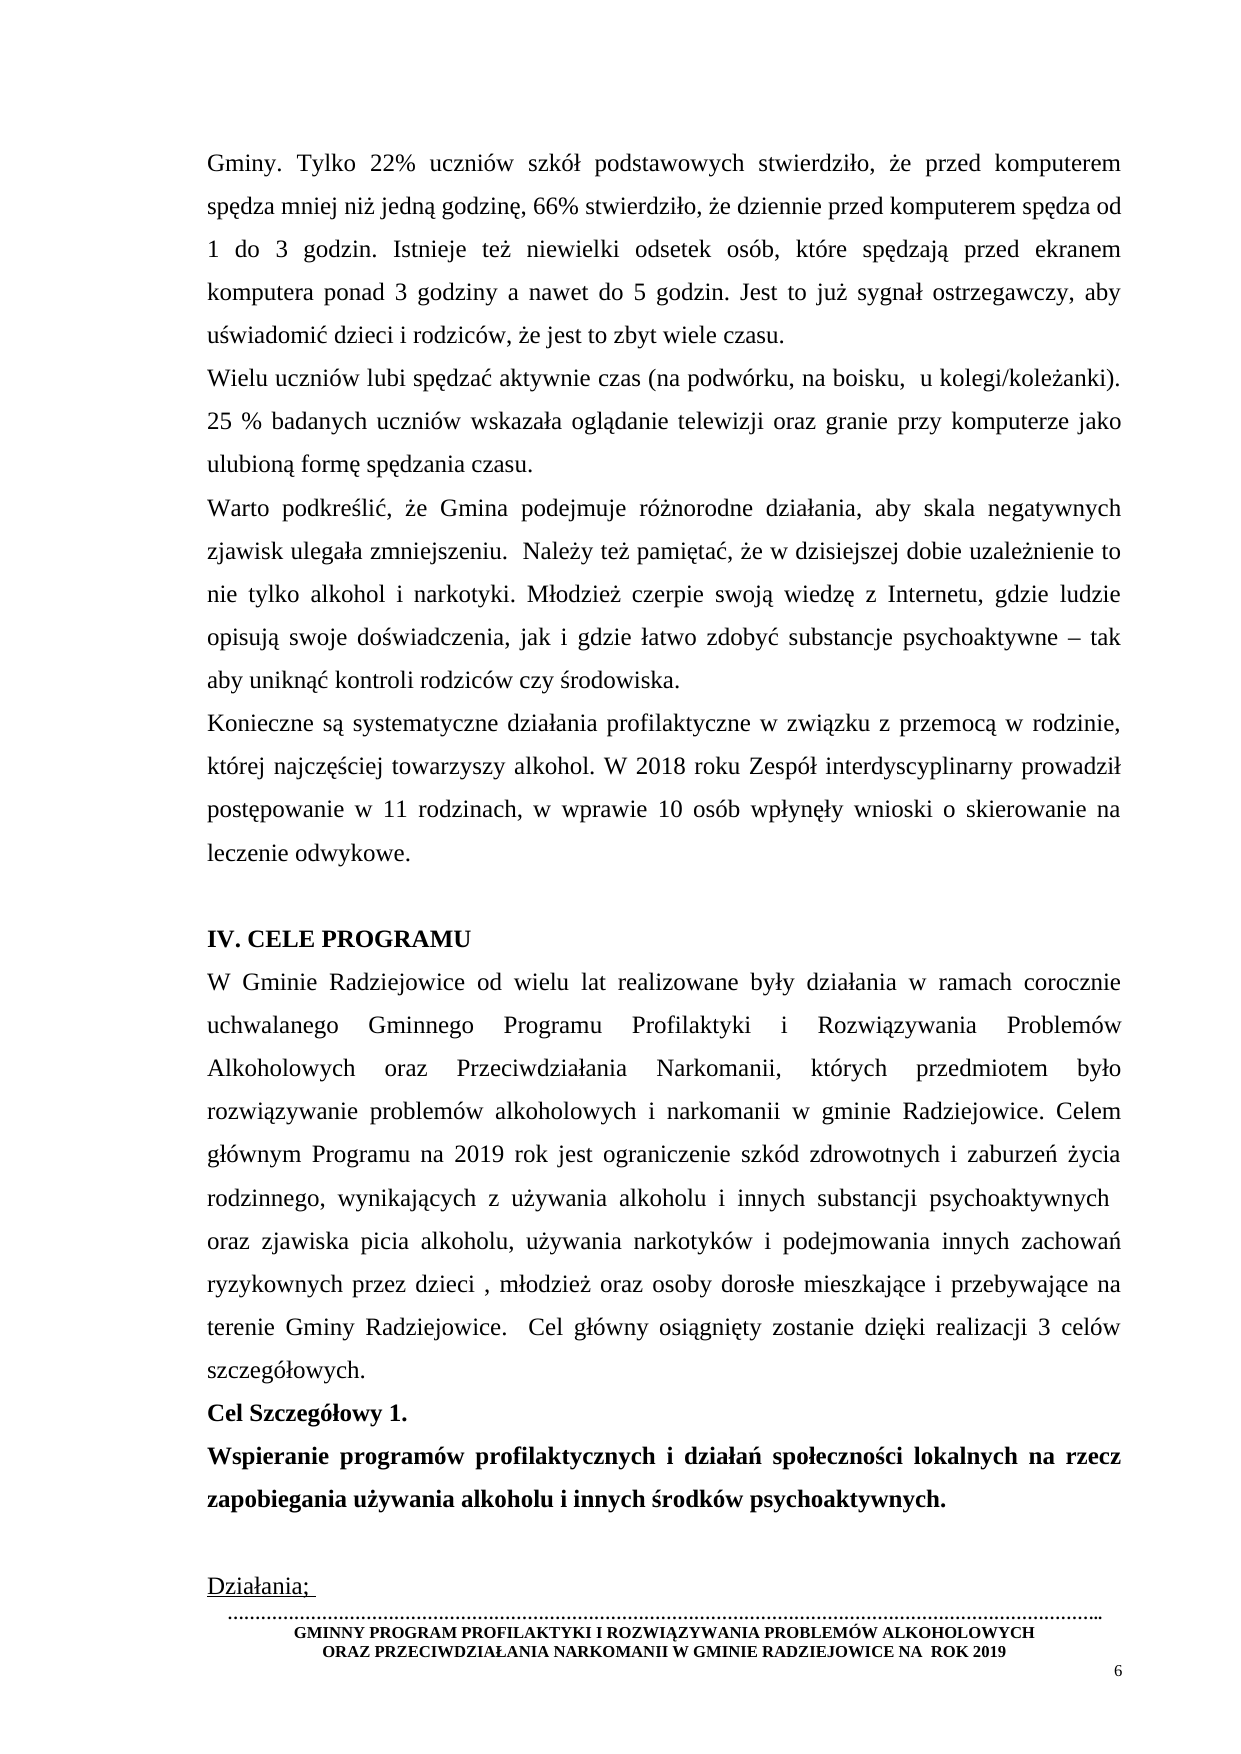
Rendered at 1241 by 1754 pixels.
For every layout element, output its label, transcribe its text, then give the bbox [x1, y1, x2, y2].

text IV. CELE PROGRAMU [207, 924, 1122, 953]
text Wielu uczniów lubi spędzać aktywnie czas (na podwórku, na boisku, u kolegi/koleżanki). 25 % badanych uczniów wskazała oglądanie telewizji oraz granie przy komputerze jako ulubioną formę spędzania czasu. [207, 363, 1122, 478]
text Cel Szczegółowy 1. [207, 1398, 1122, 1427]
text Warto podkreślić, że Gmina podejmuje różnorodne działania, aby skala negatywnych zjawisk ulegała zmniejszeniu. Należy też pamiętać, że w dzisiejszej dobie uzależnienie to nie tylko alkohol i narkotyki. Młodzież czerpie swoją wiedzę z Internetu, gdzie ludzie opisują swoje doświadczenia, jak i gdzie łatwo zdobyć substancje psychoaktywne – tak aby uniknąć kontroli rodziców czy środowiska. [207, 493, 1122, 694]
text Działania; [207, 1571, 1122, 1599]
text Wspieranie programów profilaktycznych i działań społeczności lokalnych na rzecz zapobiegania używania alkoholu i innych środków psychoaktywnych. [207, 1441, 1122, 1513]
text W Gminie Radziejowice od wielu lat realizowane były działania w ramach corocznie uchwalanego Gminnego Programu Profilaktyki i Rozwiązywania Problemów Alkoholowych oraz Przeciwdziałania Narkomanii, których przedmiotem było rozwiązywanie problemów alkoholowych i narkomanii w gminie Radziejowice. Celem głównym Programu na 2019 rok jest ograniczenie szkód zdrowotnych i zaburzeń życia rodzinnego, wynikających z używania alkoholu i innych substancji psychoaktywnych oraz zjawiska picia alkoholu, używania narkotyków i podejmowania innych zachowań ryzykownych przez dzieci , młodzież oraz osoby dorosłe mieszkające i przebywające na terenie Gminy Radziejowice. Cel główny osiągnięty zostanie dzięki realizacji 3 celów szczegółowych. [207, 967, 1122, 1384]
text Konieczne są systematyczne działania profilaktyczne w związku z przemocą w rodzinie, której najczęściej towarzyszy alkohol. W 2018 roku Zespół interdyscyplinarny prowadził postępowanie w 11 rodzinach, w wprawie 10 osób wpłynęły wnioski o skierowanie na leczenie odwykowe. [207, 708, 1122, 866]
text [207, 148, 1122, 349]
